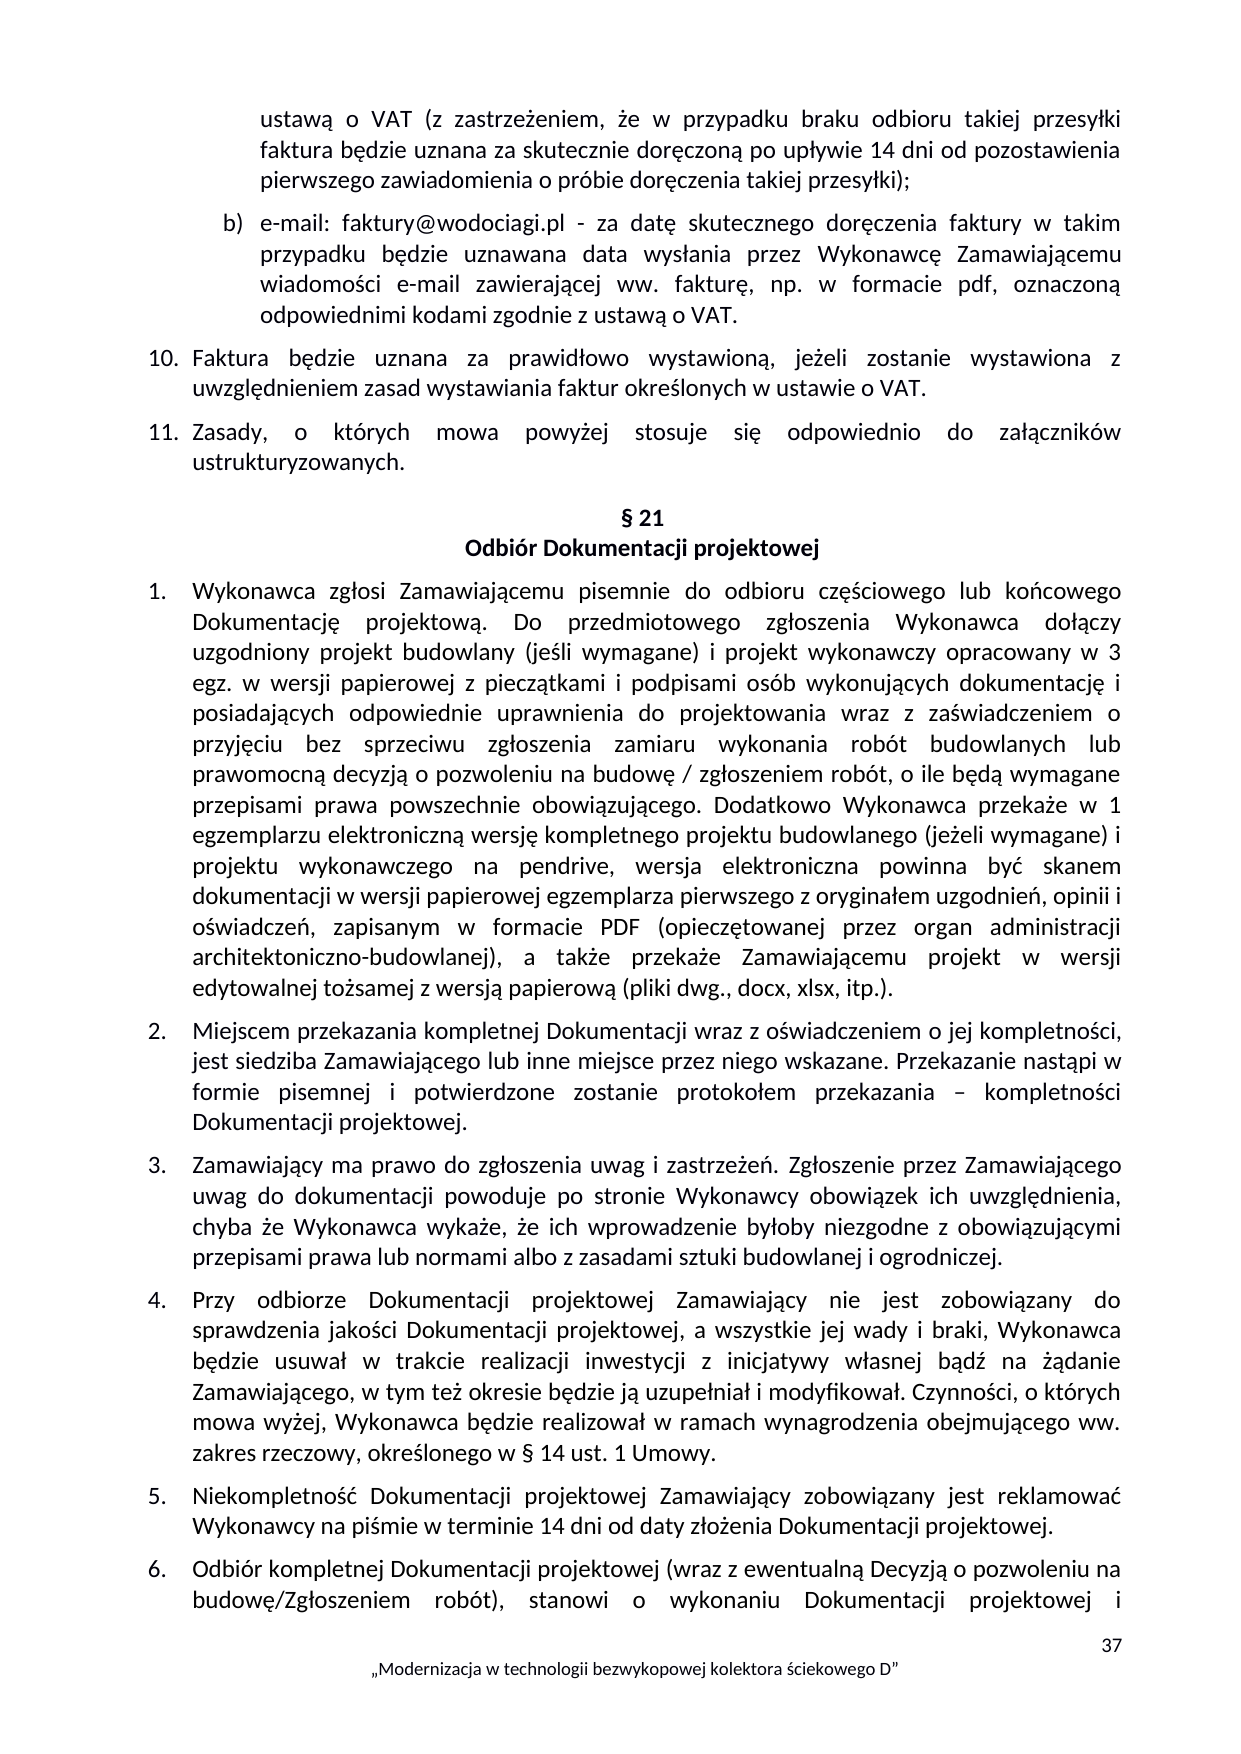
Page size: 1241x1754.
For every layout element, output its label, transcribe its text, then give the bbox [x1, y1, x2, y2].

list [223, 103, 1122, 195]
text Odbiór Dokumentacji projektowej [162, 532, 1122, 563]
list Faktura będzie uznana za prawidłowo wystawioną, jeżeli zostanie wystawiona z uwzględnieniem zasad wystawiania faktur określonych w ustawie o VAT. [148, 342, 1122, 403]
list Wykonawca zgłosi Zamawiającemu pisemnie do odbioru częściowego lub końcowego Dokumentację projektową. Do przedmiotowego zgłoszenia Wykonawca dołączy uzgodniony projekt budowlany (jeśli wymagane) i projekt wykonawczy opracowany w 3 egz. w wersji papierowej z pieczątkami i podpisami osób wykonujących dokumentację i posiadających odpowiednie uprawnienia do projektowania wraz z zaświadczeniem o przyjęciu bez sprzeciwu zgłoszenia zamiaru wykonania robót budowlanych lub prawomocną decyzją o pozwoleniu na budowę / zgłoszeniem robót, o ile będą wymagane przepisami prawa powszechnie obowiązującego. Dodatkowo Wykonawca przekaże w 1 egzemplarzu elektroniczną wersję kompletnego projektu budowlanego (jeżeli wymagane) i projektu wykonawczego na pendrive, wersja elektroniczna powinna być skanem dokumentacji w wersji papierowej egzemplarza pierwszego z oryginałem uzgodnień, opinii i oświadczeń, zapisanym w formacie PDF (opieczętowanej przez organ administracji architektoniczno-budowlanej), a także przekaże Zamawiającemu projekt w wersji edytowalnej tożsamej z wersją papierową (pliki dwg., docx, xlsx, itp.). [148, 575, 1122, 1002]
text § 21 [162, 502, 1122, 532]
list Miejscem przekazania kompletnej Dokumentacji wraz z oświadczeniem o jej kompletności, jest siedziba Zamawiającego lub inne miejsce przez niego wskazane. Przekazanie nastąpi w formie pisemnej i potwierdzone zostanie protokołem przekazania – kompletności Dokumentacji projektowej. [148, 1015, 1122, 1137]
list Niekompletność Dokumentacji projektowej Zamawiający zobowiązany jest reklamować Wykonawcy na piśmie w terminie 14 dni od daty złożenia Dokumentacji projektowej. [148, 1480, 1122, 1541]
list Przy odbiorze Dokumentacji projektowej Zamawiający nie jest zobowiązany do sprawdzenia jakości Dokumentacji projektowej, a wszystkie jej wady i braki, Wykonawca będzie usuwał w trakcie realizacji inwestycji z inicjatywy własnej bądź na żądanie Zamawiającego, w tym też okresie będzie ją uzupełniał i modyfikował. Czynności, o których mowa wyżej, Wykonawca będzie realizował w ramach wynagrodzenia obejmującego ww. zakres rzeczowy, określonego w § 14 ust. 1 Umowy. [148, 1284, 1122, 1467]
list Zasady, o których mowa powyżej stosuje się odpowiednio do załączników ustrukturyzowanych. [148, 416, 1122, 477]
list e-mail: faktury@wodociagi.pl - za datę skutecznego doręczenia faktury w takim przypadku będzie uznawana data wysłania przez Wykonawcę Zamawiającemu wiadomości e-mail zawierającej ww. fakturę, np. w formacie pdf, oznaczoną odpowiednimi kodami zgodnie z ustawą o VAT. [223, 207, 1122, 329]
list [148, 1553, 1122, 1614]
list Zamawiający ma prawo do zgłoszenia uwag i zastrzeżeń. Zgłoszenie przez Zamawiającego uwag do dokumentacji powoduje po stronie Wykonawcy obowiązek ich uwzględnienia, chyba że Wykonawca wykaże, że ich wprowadzenie byłoby niezgodne z obowiązującymi przepisami prawa lub normami albo z zasadami sztuki budowlanej i ogrodniczej. [148, 1149, 1122, 1272]
